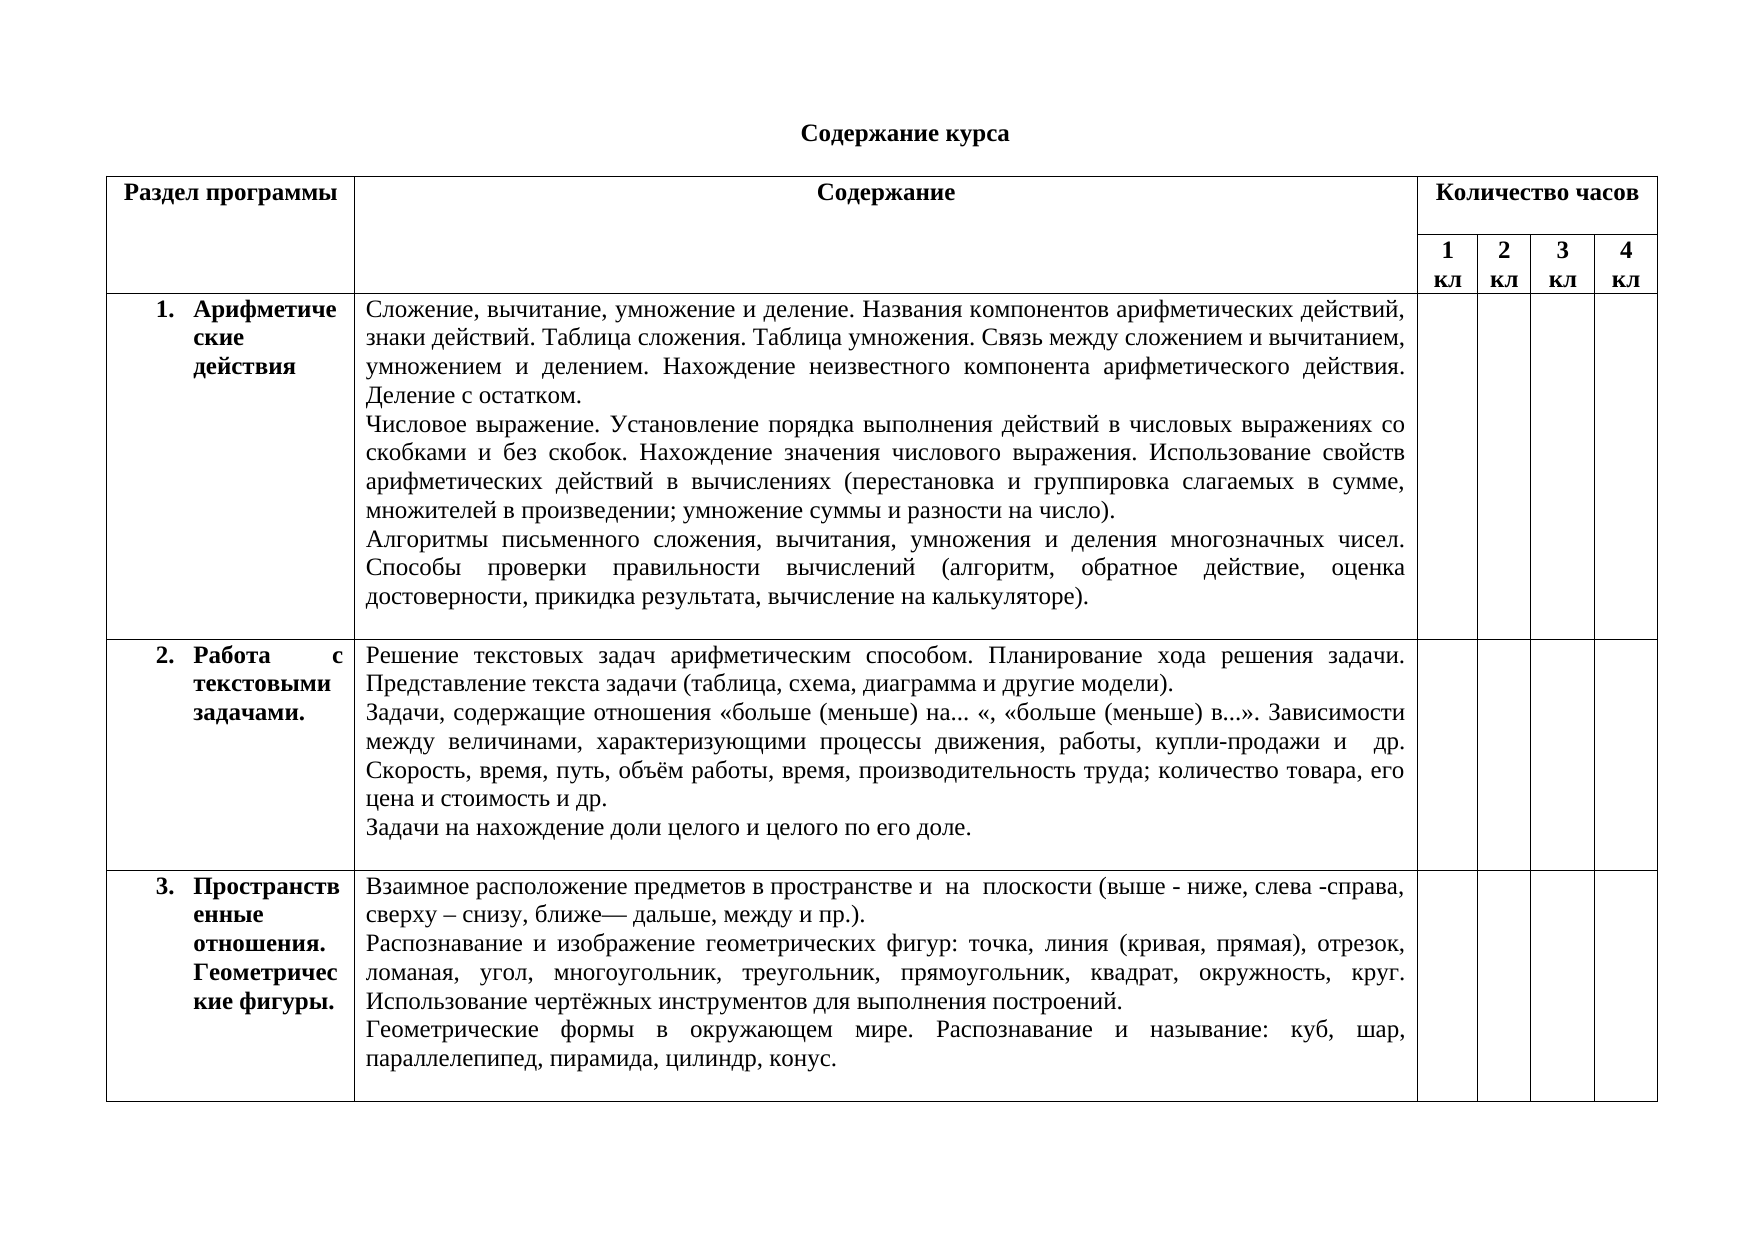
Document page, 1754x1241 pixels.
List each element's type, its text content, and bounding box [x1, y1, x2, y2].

table_cell Сложение, вычитание, умножение и деление. Названия компонентов арифметических действий, знаки действий. Таблица сложения. Таблица умножения. Связь между сложением и вычитанием, умножением и делением. Нахождение неизвестного компонента арифметического действия. Деление с остатком. Числовое выражение. Установление порядка выполнения действий в числовых выражениях со скобками и без скобок. Нахождение значения числового выражения. Использование свойств арифметических действий в вычислениях (перестановка и группировка слагаемых в сумме, множителей в произведении; умножение суммы и разности на число). Алгоритмы письменного сложения, вычитания, умножения и деления многозначных чисел. Способы проверки правильности вычислений (алгоритм, обратное действие, оценка достоверности, прикидка результата, вычисление на калькуляторе). [355, 294, 1417, 639]
table_cell [1478, 294, 1530, 639]
table_cell Арифметические действия [107, 294, 354, 639]
table_cell [1595, 640, 1657, 870]
table_cell 1 кл [1418, 235, 1477, 293]
table_cell 3 кл [1531, 235, 1594, 293]
table_header Раздел программы [107, 177, 354, 293]
table_cell 2 кл [1478, 235, 1530, 293]
table_cell Взаимное расположение предметов в пространстве и на плоскости (выше - ниже, слева -справа, сверху – снизу, ближе— дальше, между и пр.). Распознавание и изображение геометрических фигур: точка, линия (кривая, прямая), отрезок, ломаная, угол, многоугольник, треугольник, прямоугольник, квадрат, окружность, круг. Использование чертёжных инструментов для выполнения построений. Геометрические формы в окружающем мире. Распознавание и называние: куб, шар, параллелепипед, пирамида, цилиндр, конус. [355, 871, 1417, 1101]
table_cell [1478, 640, 1530, 870]
table_cell Работа с текстовыми задачами. [107, 640, 354, 870]
table_cell [1531, 294, 1594, 639]
table_cell Пространственные отношения. Геометрические фигуры. [107, 871, 354, 1101]
table_cell [1418, 640, 1477, 870]
table_cell [1595, 294, 1657, 639]
table_cell [1531, 640, 1594, 870]
table_cell [1418, 294, 1477, 639]
table_header Содержание [355, 177, 1417, 293]
table_header Количество часов [1418, 177, 1657, 234]
table_cell [1595, 871, 1657, 1101]
table_cell [1531, 871, 1594, 1101]
table_cell 4 кл [1595, 235, 1657, 293]
table_cell [1418, 871, 1477, 1101]
text Содержание курса [118, 118, 1636, 147]
table_cell [1478, 871, 1530, 1101]
table_cell Решение текстовых задач арифметическим способом. Планирование хода решения задачи. Представление текста задачи (таблица, схема, диаграмма и другие модели). Задачи, содержащие отношения «больше (меньше) на... «, «больше (меньше) в...». Зависимости между величинами, характеризующими процессы движения, работы, купли-продажи и др. Скорость, время, путь, объём работы, время, производительность труда; количество товара, его цена и стоимость и др. Задачи на нахождение доли целого и целого по его доле. [355, 640, 1417, 870]
